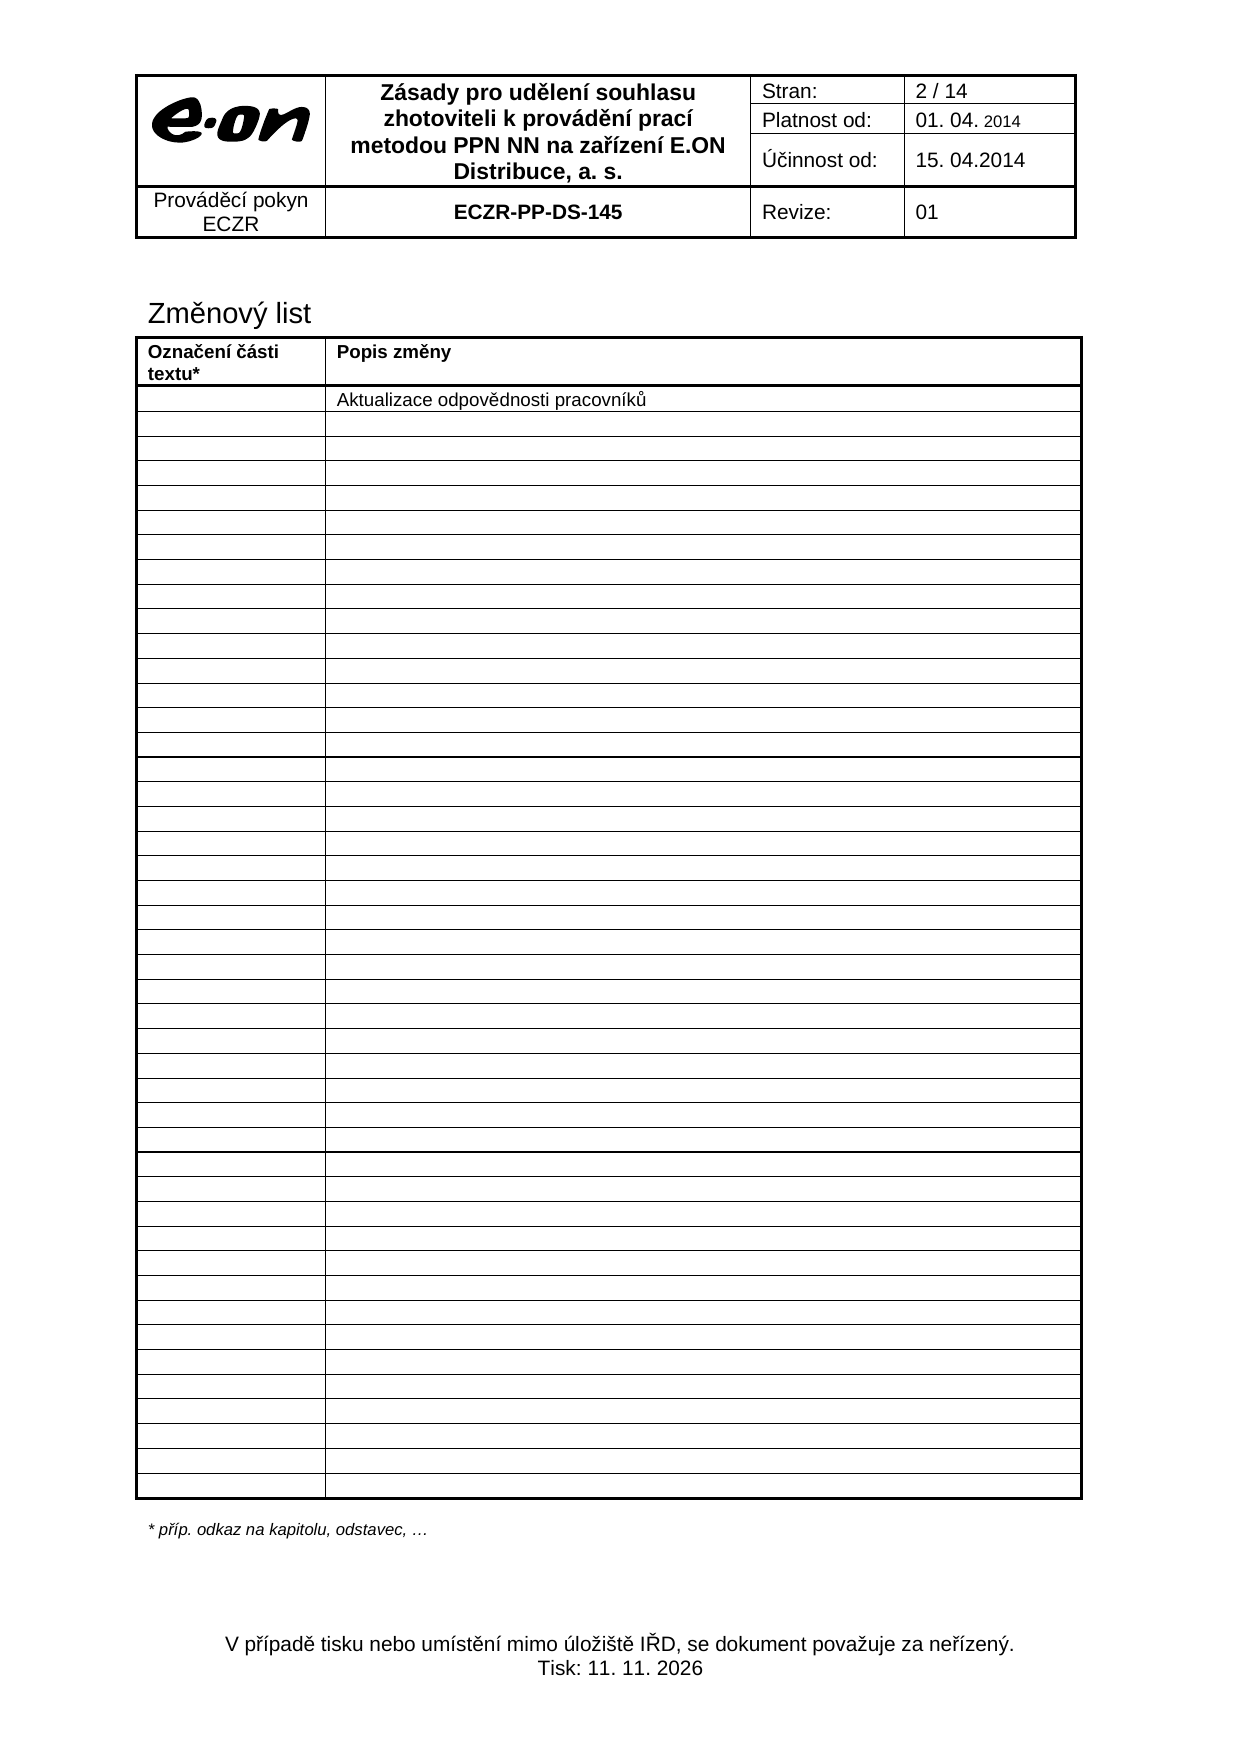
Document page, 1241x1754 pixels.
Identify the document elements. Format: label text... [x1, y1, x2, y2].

table_cell [138, 659, 325, 682]
table_cell [326, 1227, 1080, 1250]
table_cell [326, 1202, 1080, 1226]
table_cell [326, 1251, 1080, 1275]
table_cell [326, 807, 1080, 831]
table_cell [138, 930, 325, 954]
table_cell [326, 1004, 1080, 1028]
table_cell [138, 1449, 325, 1472]
table_cell [138, 1128, 325, 1151]
table_cell [326, 1424, 1080, 1448]
table_cell [326, 486, 1080, 509]
table_header Popis změny [326, 339, 1080, 384]
table_cell [326, 511, 1080, 534]
table_cell [138, 782, 325, 806]
table_cell [138, 1474, 325, 1497]
table_cell [138, 609, 325, 633]
table_cell [326, 1079, 1080, 1102]
table_cell [138, 906, 325, 929]
table_cell [326, 856, 1080, 880]
table_cell [326, 980, 1080, 1003]
table_cell [326, 1375, 1080, 1398]
table_cell [326, 733, 1080, 756]
table_cell [138, 560, 325, 584]
table_cell [138, 585, 325, 608]
table_cell [138, 1350, 325, 1374]
text * příp. odkaz na kapitolu, odstavec, … [148, 1519, 1092, 1538]
table_cell [138, 1177, 325, 1201]
table_cell [326, 1177, 1080, 1201]
table_cell [326, 1276, 1080, 1299]
table_cell [326, 535, 1080, 559]
table_cell [138, 1103, 325, 1127]
table_cell [138, 387, 325, 411]
table_cell [138, 511, 325, 534]
table_cell [138, 1202, 325, 1226]
table_cell [326, 634, 1080, 658]
table_cell [138, 1227, 325, 1250]
table_cell [326, 758, 1080, 781]
table_cell [326, 930, 1080, 954]
table_cell [138, 980, 325, 1003]
table_cell [326, 1128, 1080, 1151]
table_cell [326, 585, 1080, 608]
table_cell [326, 1054, 1080, 1077]
table_cell [326, 1449, 1080, 1472]
table_cell [138, 1325, 325, 1349]
table_cell [138, 856, 325, 880]
table_cell [138, 1375, 325, 1398]
table_cell [138, 1004, 325, 1028]
table_cell [326, 1399, 1080, 1423]
table_cell [326, 609, 1080, 633]
table_cell [138, 437, 325, 460]
table_cell [326, 906, 1080, 929]
table_cell [138, 758, 325, 781]
table_cell [326, 832, 1080, 855]
table_cell [138, 535, 325, 559]
table_cell [138, 1054, 325, 1077]
table_cell [326, 708, 1080, 732]
table_cell [326, 412, 1080, 436]
table_cell [138, 412, 325, 436]
table_cell [326, 437, 1080, 460]
table_cell [138, 1276, 325, 1299]
table_cell [326, 1325, 1080, 1349]
table_cell [138, 1029, 325, 1053]
text Změnový list [148, 296, 1092, 329]
table_cell [326, 1029, 1080, 1053]
table_cell [326, 684, 1080, 707]
table_cell [326, 955, 1080, 979]
table_cell [326, 1350, 1080, 1374]
table_cell [138, 461, 325, 485]
table_cell [326, 461, 1080, 485]
table_cell [138, 1424, 325, 1448]
table_cell [138, 708, 325, 732]
table_cell [138, 733, 325, 756]
table_cell [138, 634, 325, 658]
table_cell [138, 1301, 325, 1324]
table_cell [326, 1301, 1080, 1324]
table_cell [138, 684, 325, 707]
table_cell [326, 881, 1080, 904]
table_cell [138, 486, 325, 509]
table_cell [138, 955, 325, 979]
table_cell [326, 659, 1080, 682]
table_header Označení části textu* [138, 339, 325, 384]
table_cell [326, 560, 1080, 584]
table_cell [326, 1474, 1080, 1497]
table_cell [326, 1153, 1080, 1176]
table_cell [138, 1079, 325, 1102]
table_cell [138, 1251, 325, 1275]
table_cell [138, 1153, 325, 1176]
table_cell [326, 782, 1080, 806]
table_cell [138, 881, 325, 904]
table_cell [138, 1399, 325, 1423]
table_cell [326, 1103, 1080, 1127]
table_cell [138, 832, 325, 855]
table_cell Aktualizace odpovědnosti pracovníků [326, 387, 1080, 411]
table_cell [138, 807, 325, 831]
